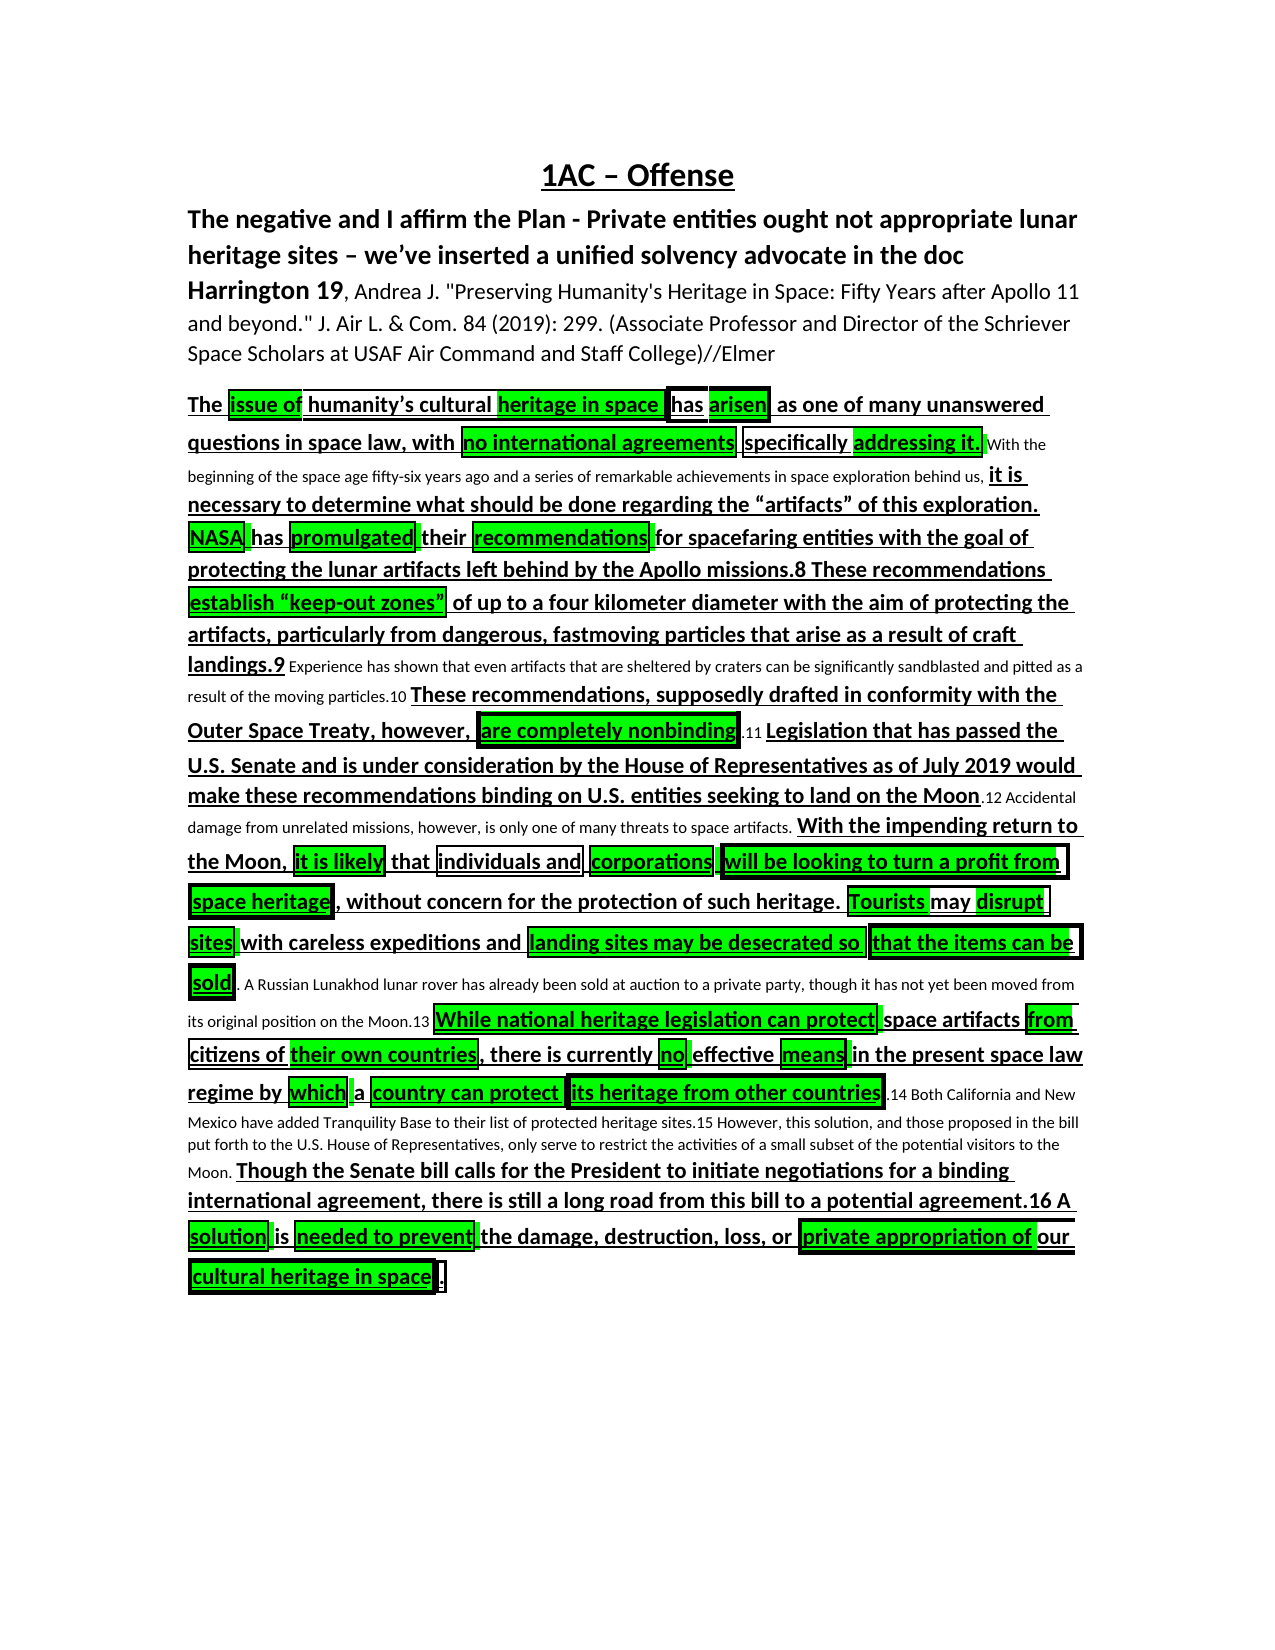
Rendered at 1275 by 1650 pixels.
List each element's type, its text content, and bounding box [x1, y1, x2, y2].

text Harrington 19, Andrea J. "Preserving Humanity's Heritage in Space: Fifty Years after Apollo 11 and beyond." J. Air L. & Com. 84 (2019): 299. (Associate Professor and Director of the Schriever Space Scholars at USAF Air Command and Staff College)//Elmer [187, 273, 1087, 367]
subtitle The negative and I affirm the Plan - Private entities ought not appropriate lunar heritage sites – we’ve inserted a unified solvency advocate in the doc [187, 202, 1087, 271]
text The issue of humanity’s cultural heritage in space has arisen as one of many unanswered questions in space law, with no international agreements specifically addressing it. With the beginning of the space age fifty-six years ago and a series of remarkable achievements in space exploration behind us, it is necessary to determine what should be done regarding the “artifacts” of this exploration. NASA has promulgated their recommendations for spacefaring entities with the goal of protecting the lunar artifacts left behind by the Apollo missions.8 These recommendations establish “keep-out zones” of up to a four kilometer diameter with the aim of protecting the artifacts, particularly from dangerous, fastmoving particles that arise as a result of craft landings.9 Experience has shown that even artifacts that are sheltered by craters can be significantly sandblasted and pitted as a result of the moving particles.10 These recommendations, supposedly drafted in conformity with the Outer Space Treaty, however, are completely nonbinding.11 Legislation that has passed the U.S. Senate and is under consideration by the House of Representatives as of July 2019 would make these recommendations binding on U.S. entities seeking to land on the Moon.12 Accidental damage from unrelated missions, however, is only one of many threats to space artifacts. With the impending return to the Moon, it is likely that individuals and corporations will be looking to turn a profit from space heritage, without concern for the protection of such heritage. Tourists may disrupt sites with careless expeditions and landing sites may be desecrated so that the items can be sold. A Russian Lunakhod lunar rover has already been sold at auction to a private party, though it has not yet been moved from its original position on the Moon.13 While national heritage legislation can protect space artifacts from citizens of their own countries, there is currently no effective means in the present space law regime by which a country can protect its heritage from other countries.14 Both California and New Mexico have added Tranquility Base to their list of protected heritage sites.15 However, this solution, and those proposed in the bill put forth to the U.S. House of Representatives, only serve to restrict the activities of a small subset of the potential visitors to the Moon. Though the Senate bill calls for the President to initiate negotiations for a binding international agreement, there is still a long road from this bill to a potential agreement.16 A solution is needed to prevent the damage, destruction, loss, or private appropriation of our cultural heritage in space. [187, 386, 1087, 1295]
subtitle 1AC – Offense [187, 154, 1087, 195]
